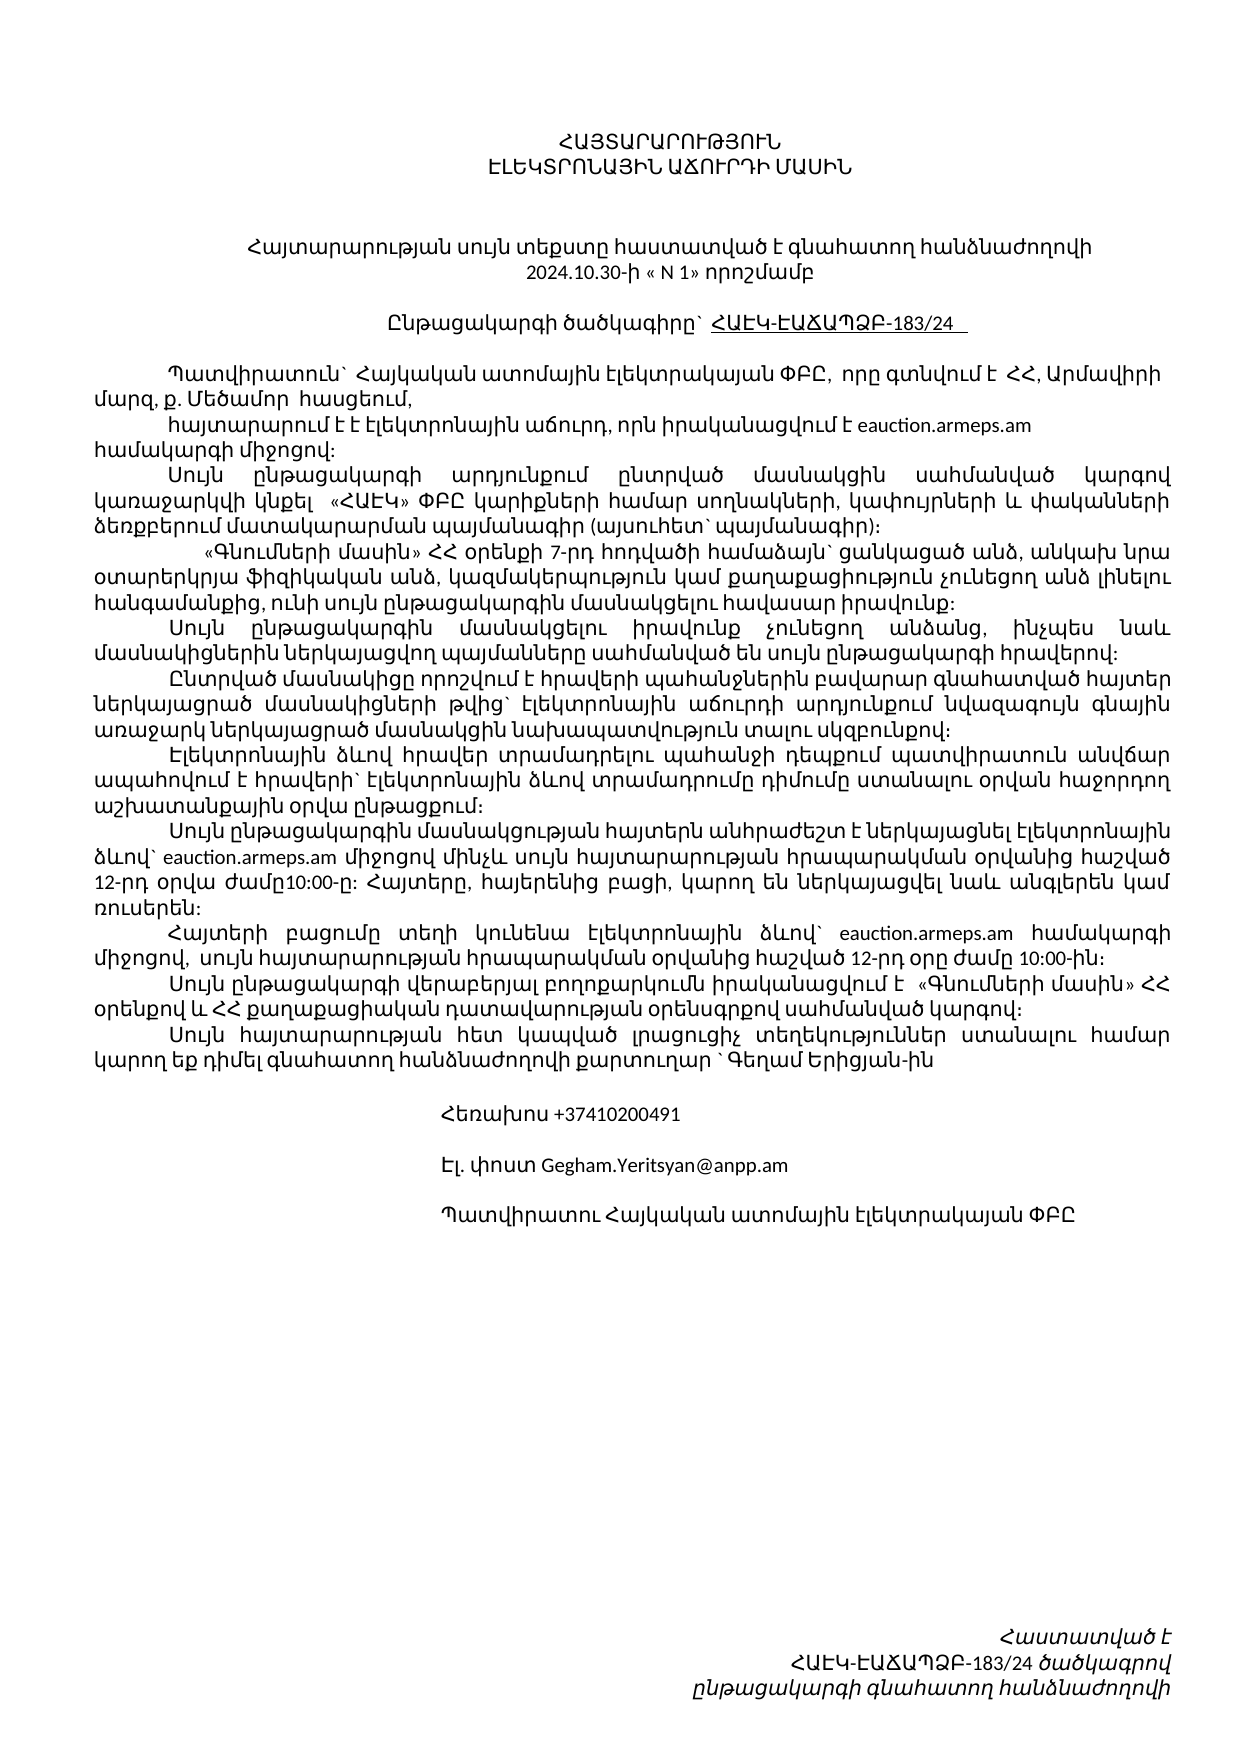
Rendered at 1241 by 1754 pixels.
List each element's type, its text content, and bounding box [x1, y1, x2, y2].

text «Գնումների մասին» ՀՀ օրենքի 7-րդ հոդվածի համաձայն` ցանկացած անձ, անկախ նրա օտարերկրյա ֆիզիկական անձ, կազմակերպություն կամ քաղաքացիություն չունեցող անձ լինելու հանգամանքից, ունի սույն ընթացակարգին մասնակցելու հավասար իրավունք: [94, 539, 1171, 615]
text Էլ. փոստ Gegham.Yeritsyan@anpp.am [94, 1152, 1171, 1177]
text Էլեկտրոնային ձևով հրավեր տրամադրելու պահանջի դեպքում պատվիրատուն անվճար ապահովում է հրավերի` էլեկտրոնային ձևով տրամադրումը դիմումը ստանալու օրվան հաջորդող աշխատանքային օրվա ընթացքում։ [94, 742, 1171, 818]
text Սույն ընթացակարգի վերաբերյալ բողոքարկումն իրականացվում է «Գնումների մասին» ՀՀ օրենքով և ՀՀ քաղաքացիական դատավարության օրենսգրքով սահմանված կարգով։ [94, 971, 1171, 1022]
text Սույն ընթացակարգի արդյունքում ընտրված մասնակցին սահմանված կարգով կառաջարկվի կնքել «ՀԱԷԿ» ՓԲԸ կարիքների համար սողնակների, կափույրների և փականների ձեռքբերում մատակարարման պայմանագիր (այսուհետ` պայմանագիր)։ [94, 463, 1171, 539]
text Հայտարարության սույն տեքստը հաստատված է գնահատող հանձնաժողովի [94, 234, 1171, 259]
text Սույն ընթացակարգին մասնակցելու իրավունք չունեցող անձանց, ինչպես նաև մասնակիցներին ներկայացվող պայմանները սահմանված են սույն ընթացակարգի հրավերով: [94, 615, 1171, 666]
text ընթացակարգի գնահատող հանձնաժողովի [94, 1675, 1171, 1701]
text Հաստատված է [94, 1624, 1171, 1650]
text ՀԱԷԿ-ԷԱՃԱՊՁԲ-183/24 ծածկագրով [94, 1650, 1171, 1675]
text ՀԱՅՏԱՐԱՐՈՒԹՅՈՒՆ [94, 129, 1171, 154]
text Պատվիրատու Հայկական ատոմային էլեկտրակայան ՓԲԸ [94, 1203, 1171, 1228]
text հայտարարում է է էլեկտրոնային աճուրդ, որն իրականացվում է eauction.armeps.am համակարգի միջոցով: [94, 412, 1171, 463]
text 2024.10.30 -ի « N 1» որոշմամբ [94, 259, 1171, 285]
text ԷԼԵԿՏՐՈՆԱՅԻՆ ԱՃՈՒՐԴԻ ՄԱՍԻՆ [94, 154, 1171, 180]
text Ընթացակարգի ծածկագիրը` ՀԱԷԿ-ԷԱՃԱՊՁԲ-183/24 [94, 310, 1171, 336]
text Հեռախոս +37410200491 [94, 1101, 1171, 1126]
text Պատվիրատուն` Հայկական ատոմային էլեկտրակայան ՓԲԸ, որը գտնվում է ՀՀ, Արմավիրի մարզ, ք. Մեծամոր հասցեում, [94, 361, 1171, 412]
text Սույն հայտարարության հետ կապված լրացուցիչ տեղեկություններ ստանալու համար կարող եք դիմել գնահատող հանձնաժողովի քարտուղար ` Գեղամ Երիցյան -ին [94, 1022, 1171, 1073]
text Հայտերի բացումը տեղի կունենա էլեկտրոնային ձևով` eauction.armeps.am համակարգի միջոցով, սույն հայտարարության հրապարակման օրվանից հաշված 12-րդ օրը ժամը 10:00-ին։ [94, 920, 1171, 971]
text Սույն ընթացակարգին մասնակցության հայտերն անհրաժեշտ է ներկայացնել էլեկտրոնային ձևով` eauction.armeps.am միջոցով մինչև սույն հայտարարության հրապարակման օրվանից հաշված 12-րդ օրվա ժամը10:00-ը: Հայտերը, հայերենից բացի, կարող են ներկայացվել նաև անգլերեն կամ ռուսերեն: [94, 818, 1171, 920]
text Ընտրված մասնակիցը որոշվում է հրավերի պահանջներին բավարար գնահատված հայտեր ներկայացրած մասնակիցների թվից` էլեկտրոնային աճուրդի արդյունքում նվազագույն գնային առաջարկ ներկայացրած մասնակցին նախապատվություն տալու սկզբունքով։ [94, 666, 1171, 742]
